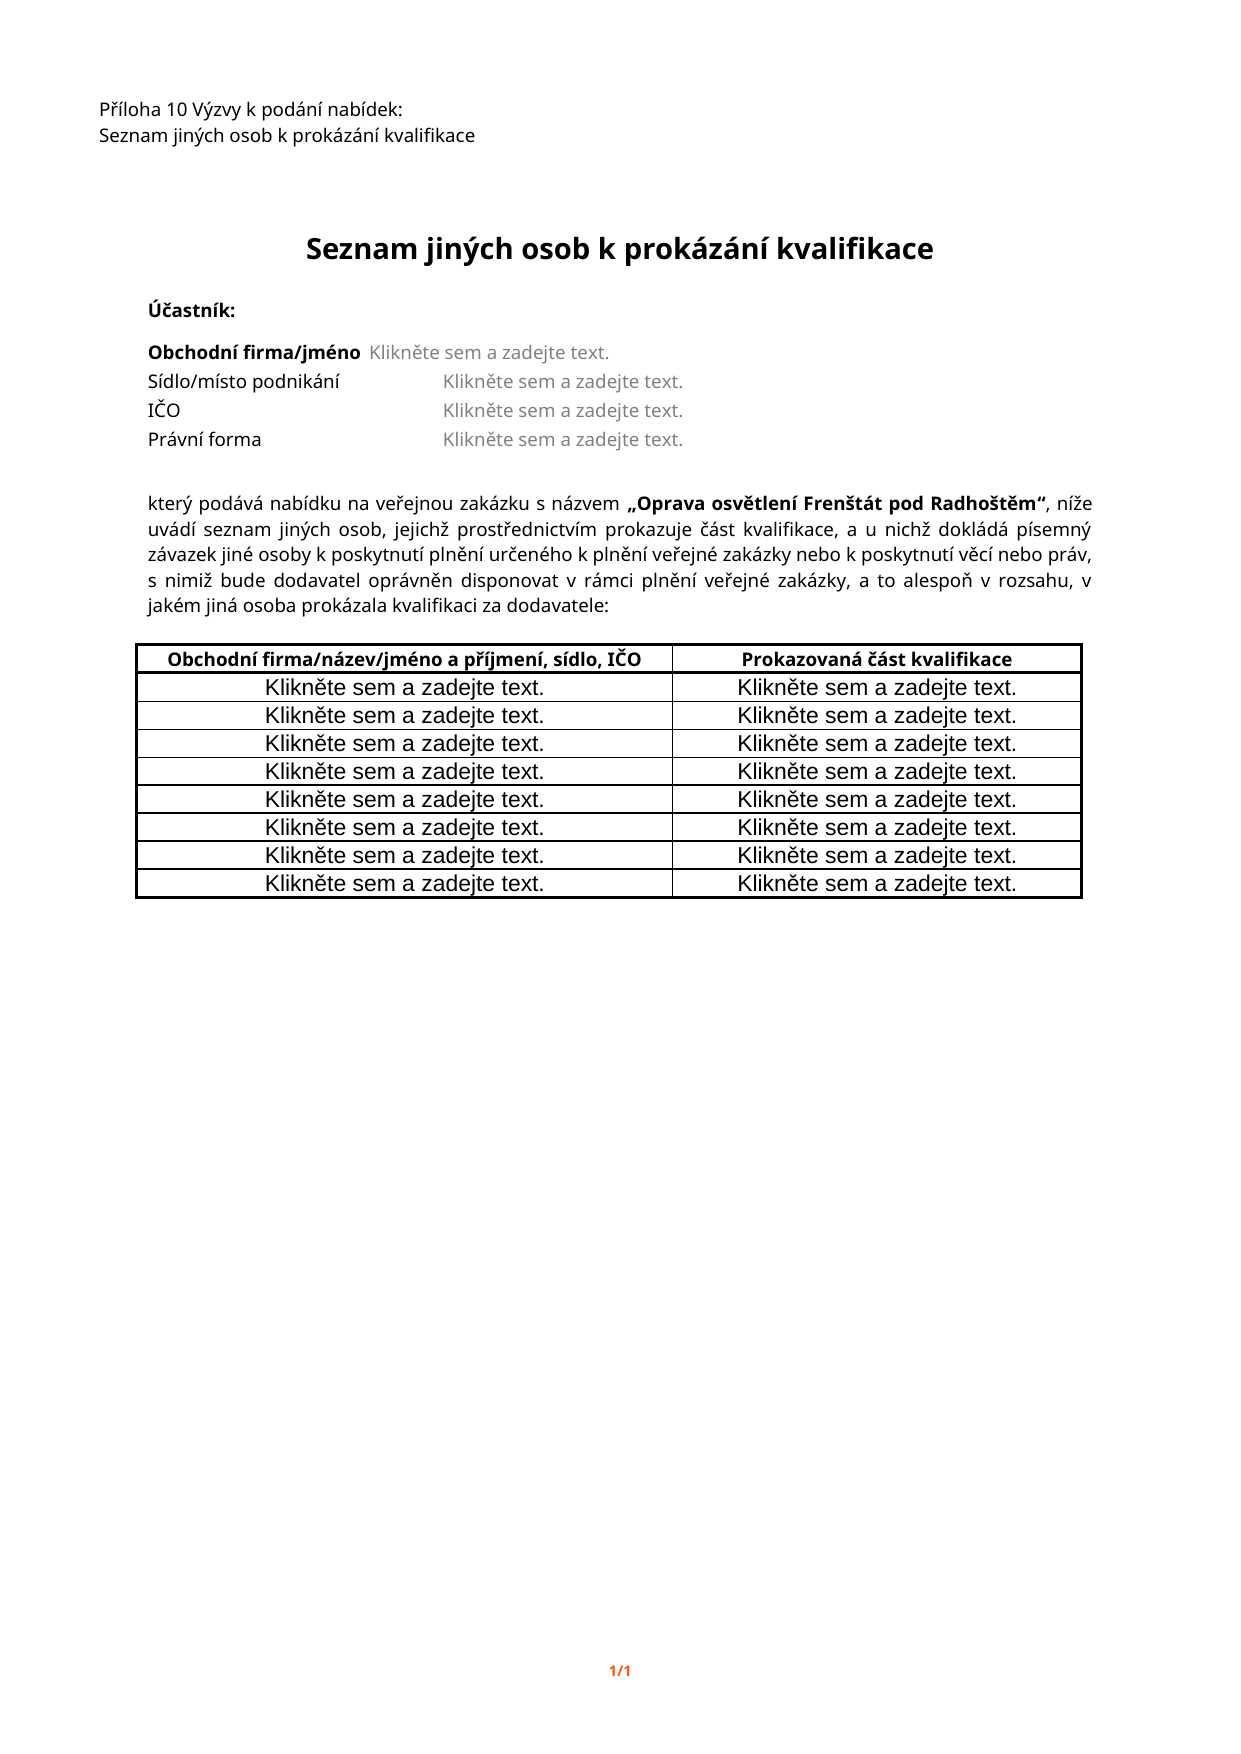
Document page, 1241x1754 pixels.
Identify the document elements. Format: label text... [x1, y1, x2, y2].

title Seznam jiných osob k prokázání kvalifikace [148, 228, 1093, 268]
text Účastník: [148, 293, 1093, 324]
text Obchodní firma/jméno [148, 336, 1093, 365]
text Sídlo/místo podnikání [148, 365, 1093, 394]
table_header Prokazovaná část kvalifikace [673, 646, 1080, 671]
text který podává nabídku na veřejnou zakázku s názvem „Oprava osvětlení Frenštát pod Radhoštěm“, níže uvádí seznam jiných osob, jejichž prostřednictvím prokazuje část kvalifikace, a u nichž dokládá písemný závazek jiné osoby k poskytnutí plnění určeného k plnění veřejné zakázky nebo k poskytnutí věcí nebo práv, s nimiž bude dodavatel oprávněn disponovat v rámci plnění veřejné zakázky, a to alespoň v rozsahu, v jakém jiná osoba prokázala kvalifikaci za dodavatele: [148, 490, 1093, 618]
table_header Obchodní firma/název/jméno a příjmení, sídlo, IČO [138, 646, 672, 671]
text IČO [148, 394, 1093, 423]
text Právní forma [148, 423, 1093, 452]
